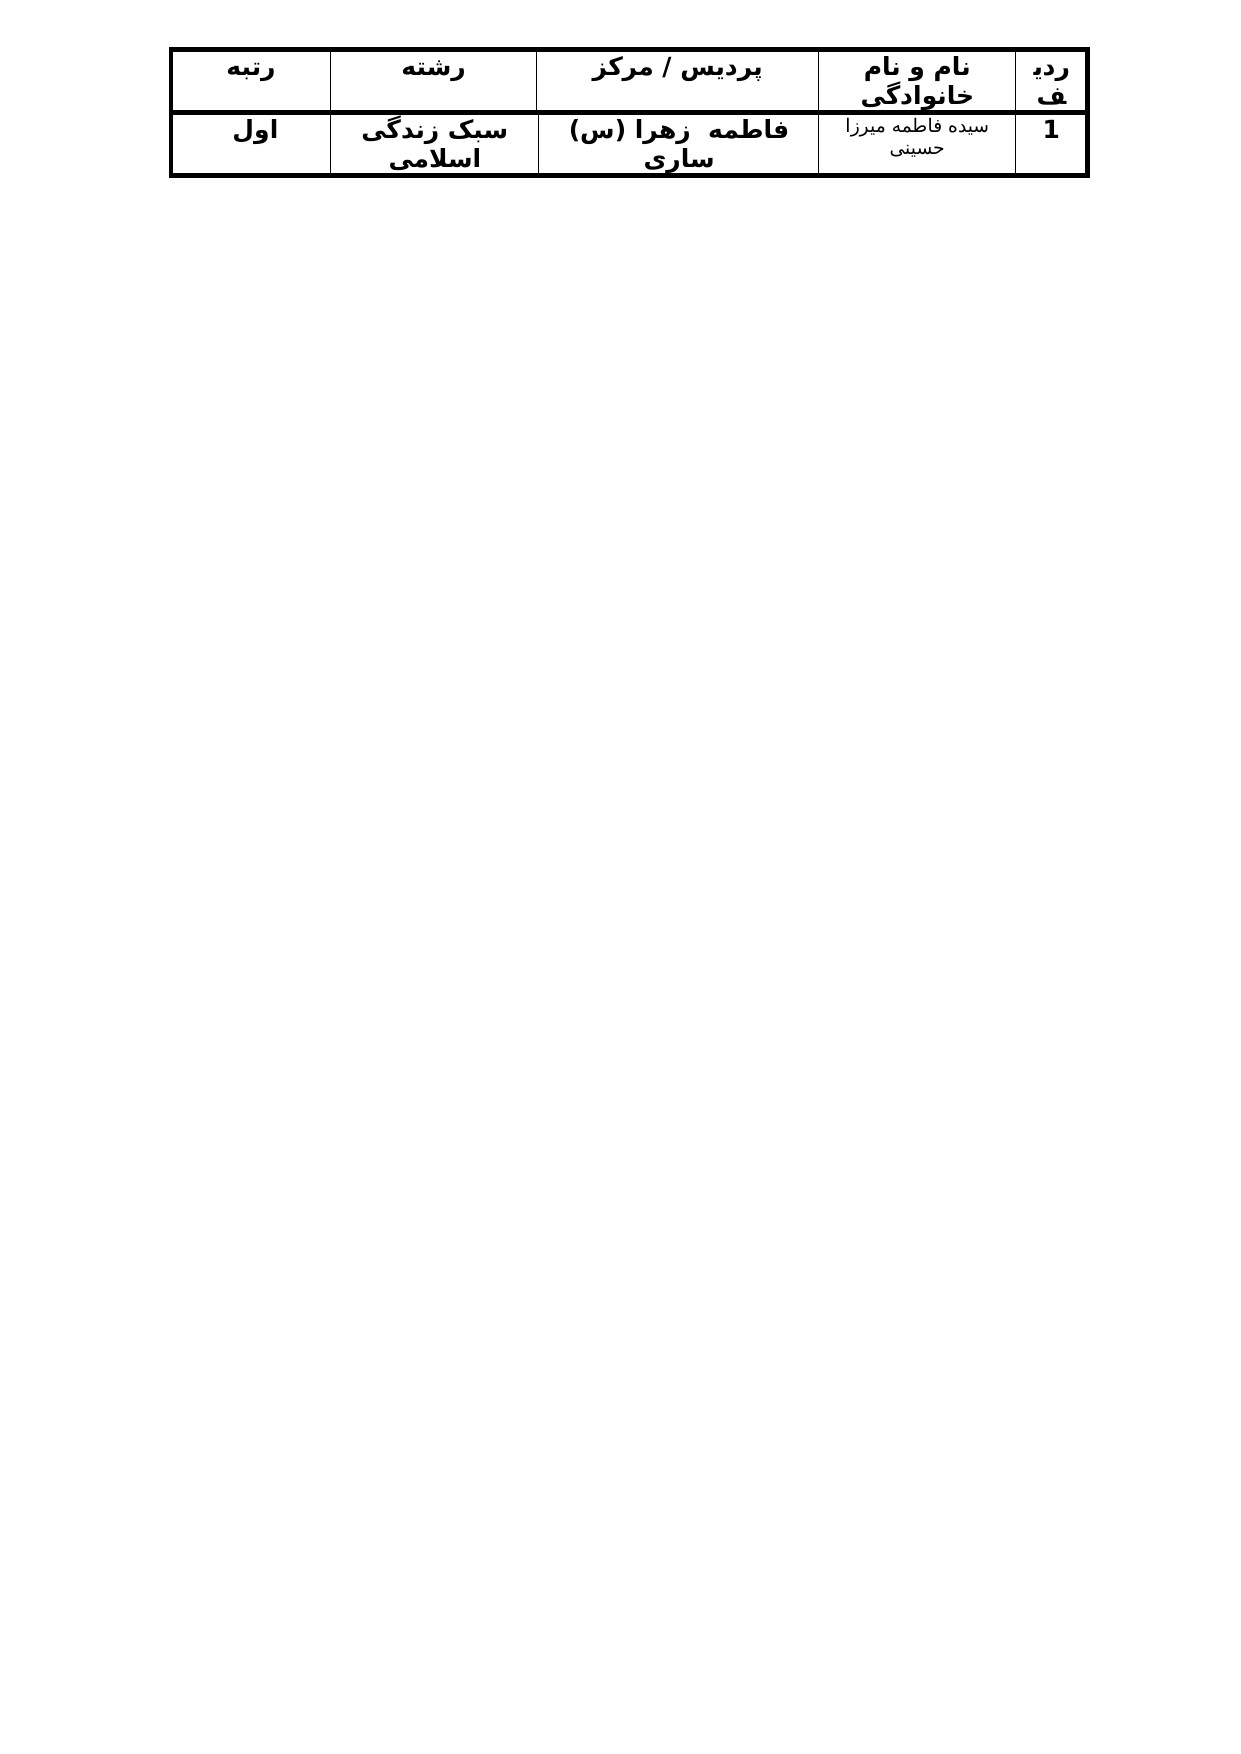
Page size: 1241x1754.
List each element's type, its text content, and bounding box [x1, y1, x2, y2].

table_cell سیده فاطمه میرزا حسینی [819, 115, 1015, 173]
table_header نام و نام خانوادگی [819, 52, 1015, 110]
table_header پردیس / مرکز [537, 52, 818, 110]
table_header ردیف [1016, 52, 1085, 110]
table_cell سبک زندگی اسلامی [331, 115, 538, 173]
table_header رتبه [173, 52, 330, 110]
table_cell اول [173, 115, 330, 173]
table_cell فاطمه زهرا (س) ساری [539, 115, 818, 173]
table_cell 1 [1016, 115, 1085, 173]
table_header رشته [331, 52, 536, 110]
